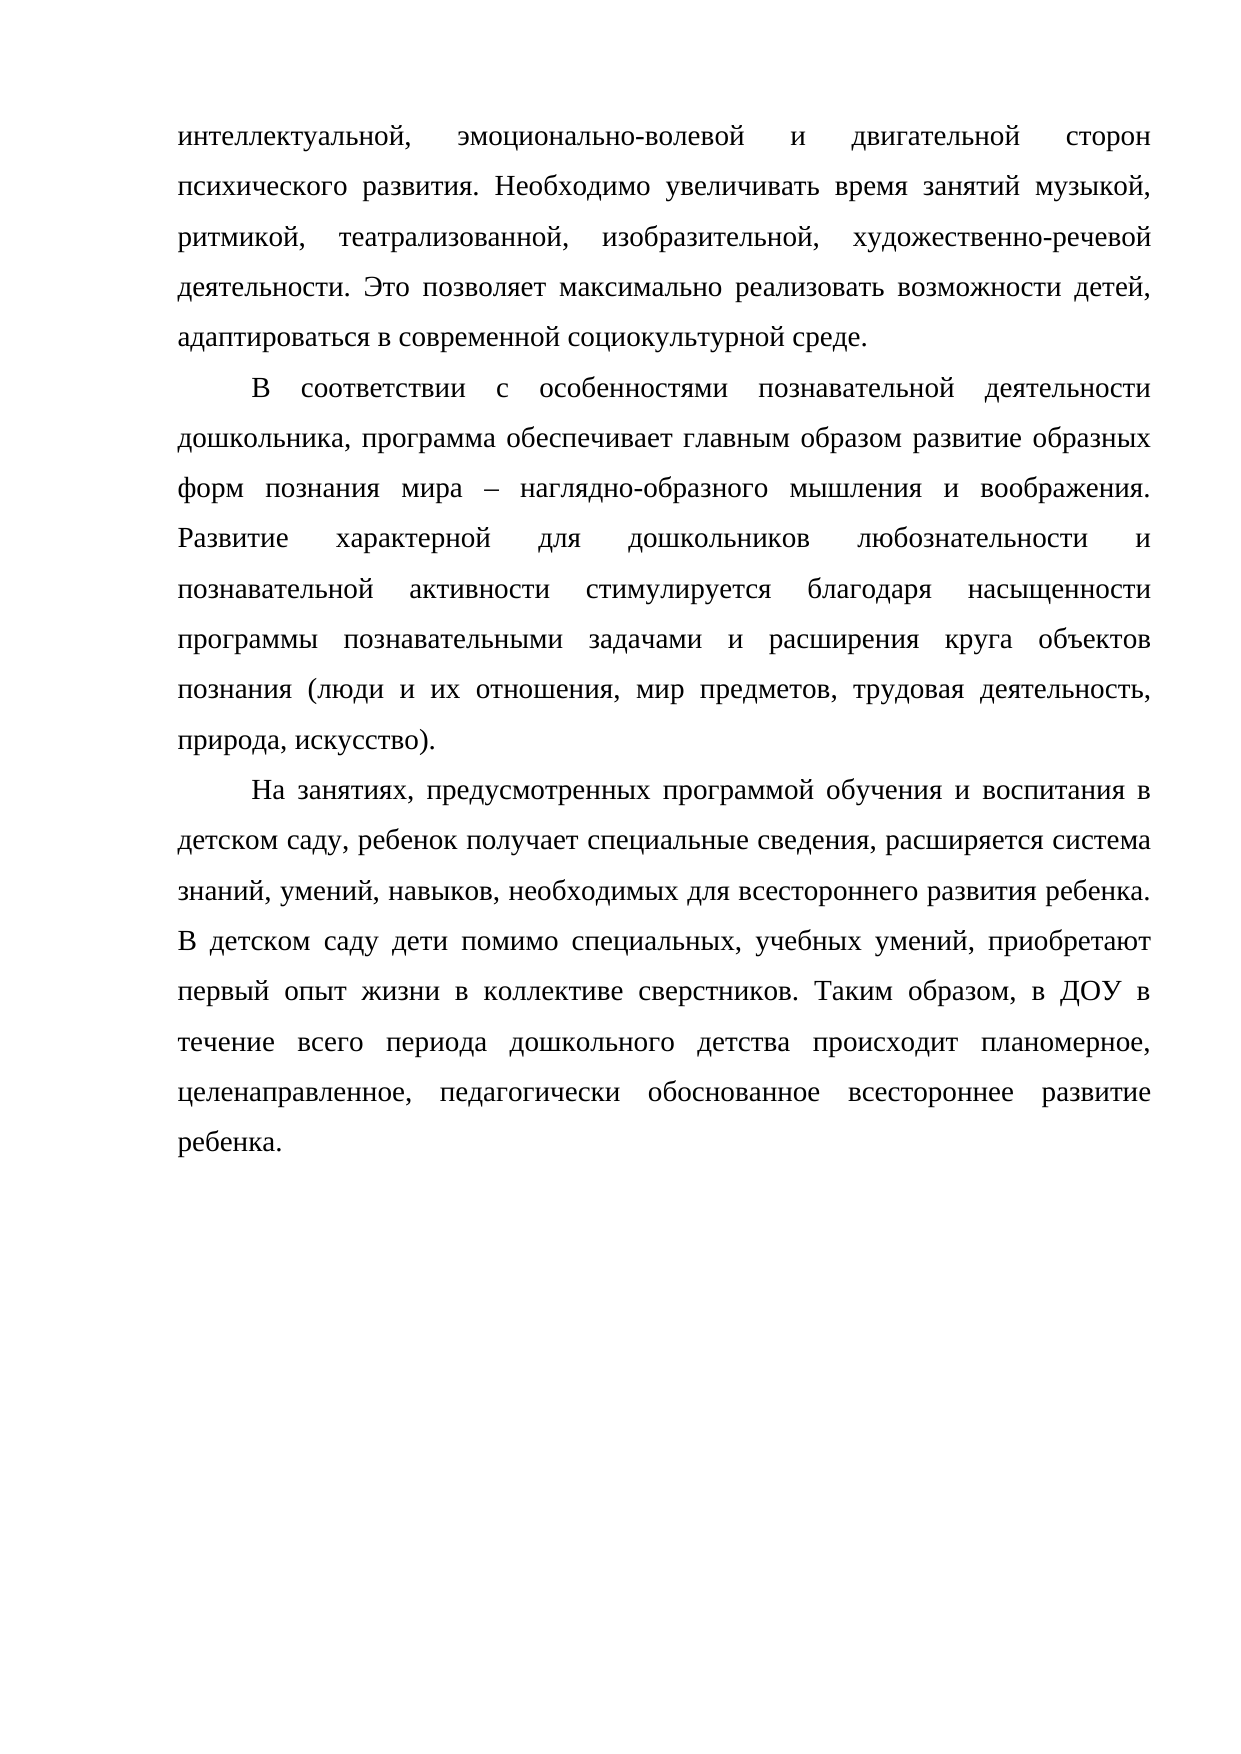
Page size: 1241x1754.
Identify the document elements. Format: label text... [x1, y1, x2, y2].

text В соответствии с особенностями познавательной деятельности дошкольника, программа обеспечивает главным образом развитие образных форм познания мира – наглядно-образного мышления и воображения. Развитие характерной для дошкольников любознательности и познавательной активности стимулируется благодаря насыщенности программы познавательными задачами и расширения круга объектов познания (люди и их отношения, мир предметов, трудовая деятельность, природа, искусство). [177, 370, 1152, 755]
text На занятиях, предусмотренных программой обучения и воспитания в детском саду, ребенок получает специальные сведения, расширяется система знаний, умений, навыков, необходимых для всестороннего развития ребенка. В детском саду дети помимо специальных, учебных умений, приобретают первый опыт жизни в коллективе сверстников. Таким образом, в ДОУ в течение всего периода дошкольного детства происходит планомерное, целенаправленное, педагогически обоснованное всестороннее развитие ребенка. [177, 772, 1152, 1158]
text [177, 118, 1152, 353]
